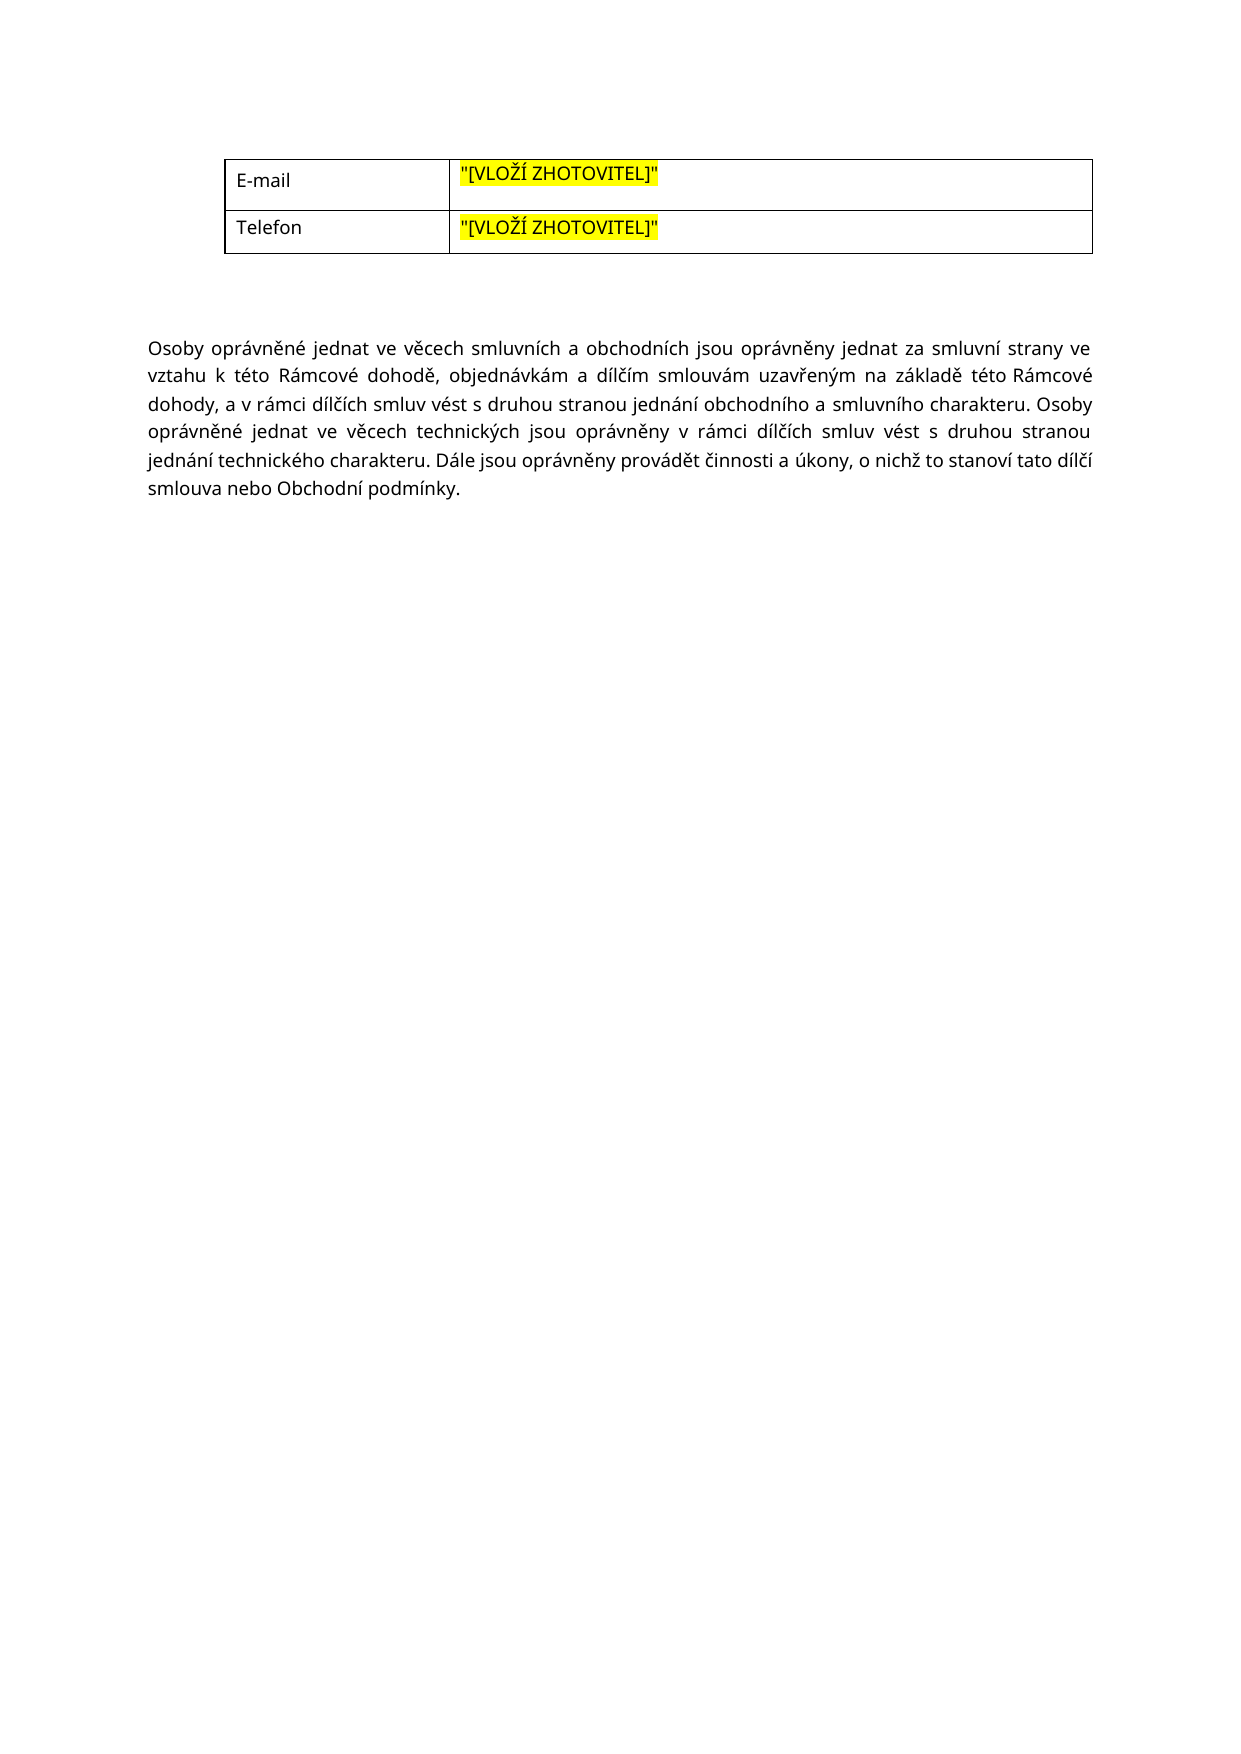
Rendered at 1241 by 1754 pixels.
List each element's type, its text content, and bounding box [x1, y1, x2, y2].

table_cell "[VLOŽÍ ZHOTOVITEL]" [450, 211, 1092, 253]
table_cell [450, 160, 1092, 210]
table_cell E-mail [226, 160, 449, 210]
table_cell Telefon [226, 211, 449, 253]
text Osoby oprávněné jednat ve věcech smluvních a obchodních jsou oprávněny jednat za smluvní strany ve vztahu k této Rámcové dohodě, objednávkám a dílčím smlouvám uzavřeným na základě této Rámcové dohody, a v rámci dílčích smluv vést s druhou stranou jednání obchodního a smluvního charakteru. Osoby oprávněné jednat ve věcech technických jsou oprávněny v rámci dílčích smluv vést s druhou stranou jednání technického charakteru. Dále jsou oprávněny provádět činnosti a úkony, o nichž to stanoví tato dílčí smlouva nebo Obchodní podmínky. [148, 335, 1093, 500]
